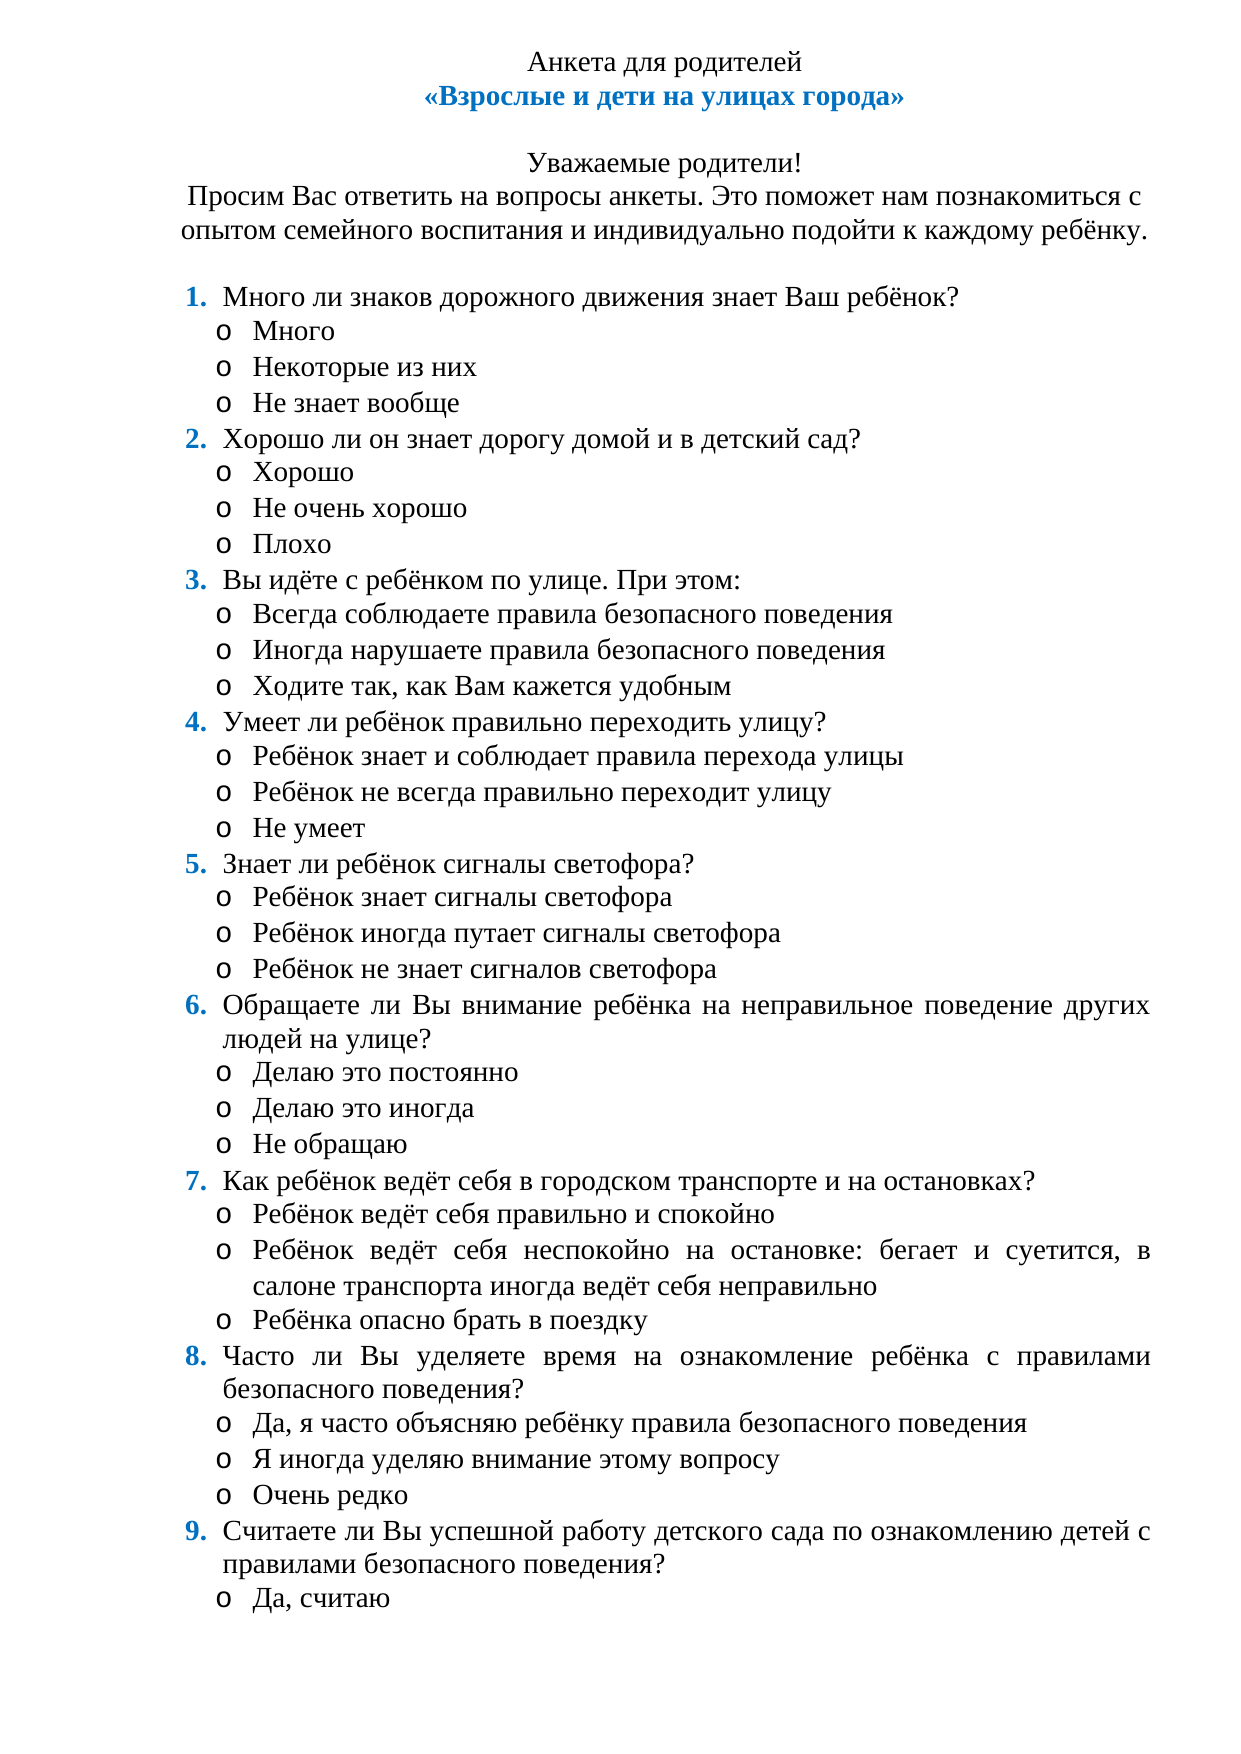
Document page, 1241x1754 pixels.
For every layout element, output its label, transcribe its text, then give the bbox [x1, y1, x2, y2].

list Иногда нарушаете правила безопасного поведения [215, 632, 1152, 668]
list Много [215, 313, 1152, 349]
list Ребёнок не знает сигналов светофора [215, 951, 1152, 987]
list Как ребёнок ведёт себя в городском транспорте и на остановках? [185, 1163, 1152, 1196]
list Ребёнок ведёт себя неспокойно на остановке: бегает и суетится, в салоне транспорта иногда ведёт себя неправильно [215, 1232, 1152, 1302]
list Я иногда уделяю внимание этому вопросу [215, 1441, 1152, 1477]
list Плохо [215, 526, 1152, 562]
list Умеет ли ребёнок правильно переходить улицу? [185, 704, 1152, 738]
list Считаете ли Вы успешной работу детского сада по ознакомлению детей с правилами безопасного поведения? [185, 1513, 1152, 1580]
list Ходите так, как Вам кажется удобным [215, 668, 1152, 704]
list Да, считаю [215, 1580, 1152, 1616]
text Просим Вас ответить на вопросы анкеты. Это поможет нам познакомиться с опытом семейного воспитания и индивидуально подойти к каждому ребёнку. [177, 178, 1152, 246]
list Часто ли Вы уделяете время на ознакомление ребёнка с правилами безопасного поведения? [185, 1338, 1152, 1405]
list Обращаете ли Вы внимание ребёнка на неправильное поведение других людей на улице? [185, 987, 1152, 1054]
text Анкета для родителей [177, 44, 1152, 78]
list Хорошо [215, 454, 1152, 490]
list Ребёнка опасно брать в поездку [215, 1302, 1152, 1338]
list Много ли знаков дорожного движения знает Ваш ребёнок? [185, 279, 1152, 313]
list Не умеет [215, 810, 1152, 846]
list Вы идёте с ребёнком по улице. При этом: [185, 562, 1152, 596]
list Ребёнок иногда путает сигналы светофора [215, 915, 1152, 951]
list Делаю это постоянно [215, 1054, 1152, 1091]
list Очень редко [215, 1477, 1152, 1513]
list Хорошо ли он знает дорогу домой и в детский сад? [185, 421, 1152, 454]
list Ребёнок знает и соблюдает правила перехода улицы [215, 738, 1152, 774]
list Ребёнок не всегда правильно переходит улицу [215, 774, 1152, 810]
list Знает ли ребёнок сигналы светофора? [185, 846, 1152, 879]
list Делаю это иногда [215, 1091, 1152, 1127]
list Не очень хорошо [215, 490, 1152, 526]
text «Взрослые и дети на улицах города» [177, 78, 1152, 111]
list Да, я часто объясняю ребёнку правила безопасного поведения [215, 1405, 1152, 1441]
list Ребёнок ведёт себя правильно и спокойно [215, 1196, 1152, 1232]
list Некоторые из них [215, 349, 1152, 385]
text Уважаемые родители! [177, 145, 1152, 178]
list Не знает вообще [215, 385, 1152, 421]
list Не обращаю [215, 1127, 1152, 1163]
list Ребёнок знает сигналы светофора [215, 879, 1152, 915]
list Всегда соблюдаете правила безопасного поведения [215, 596, 1152, 632]
